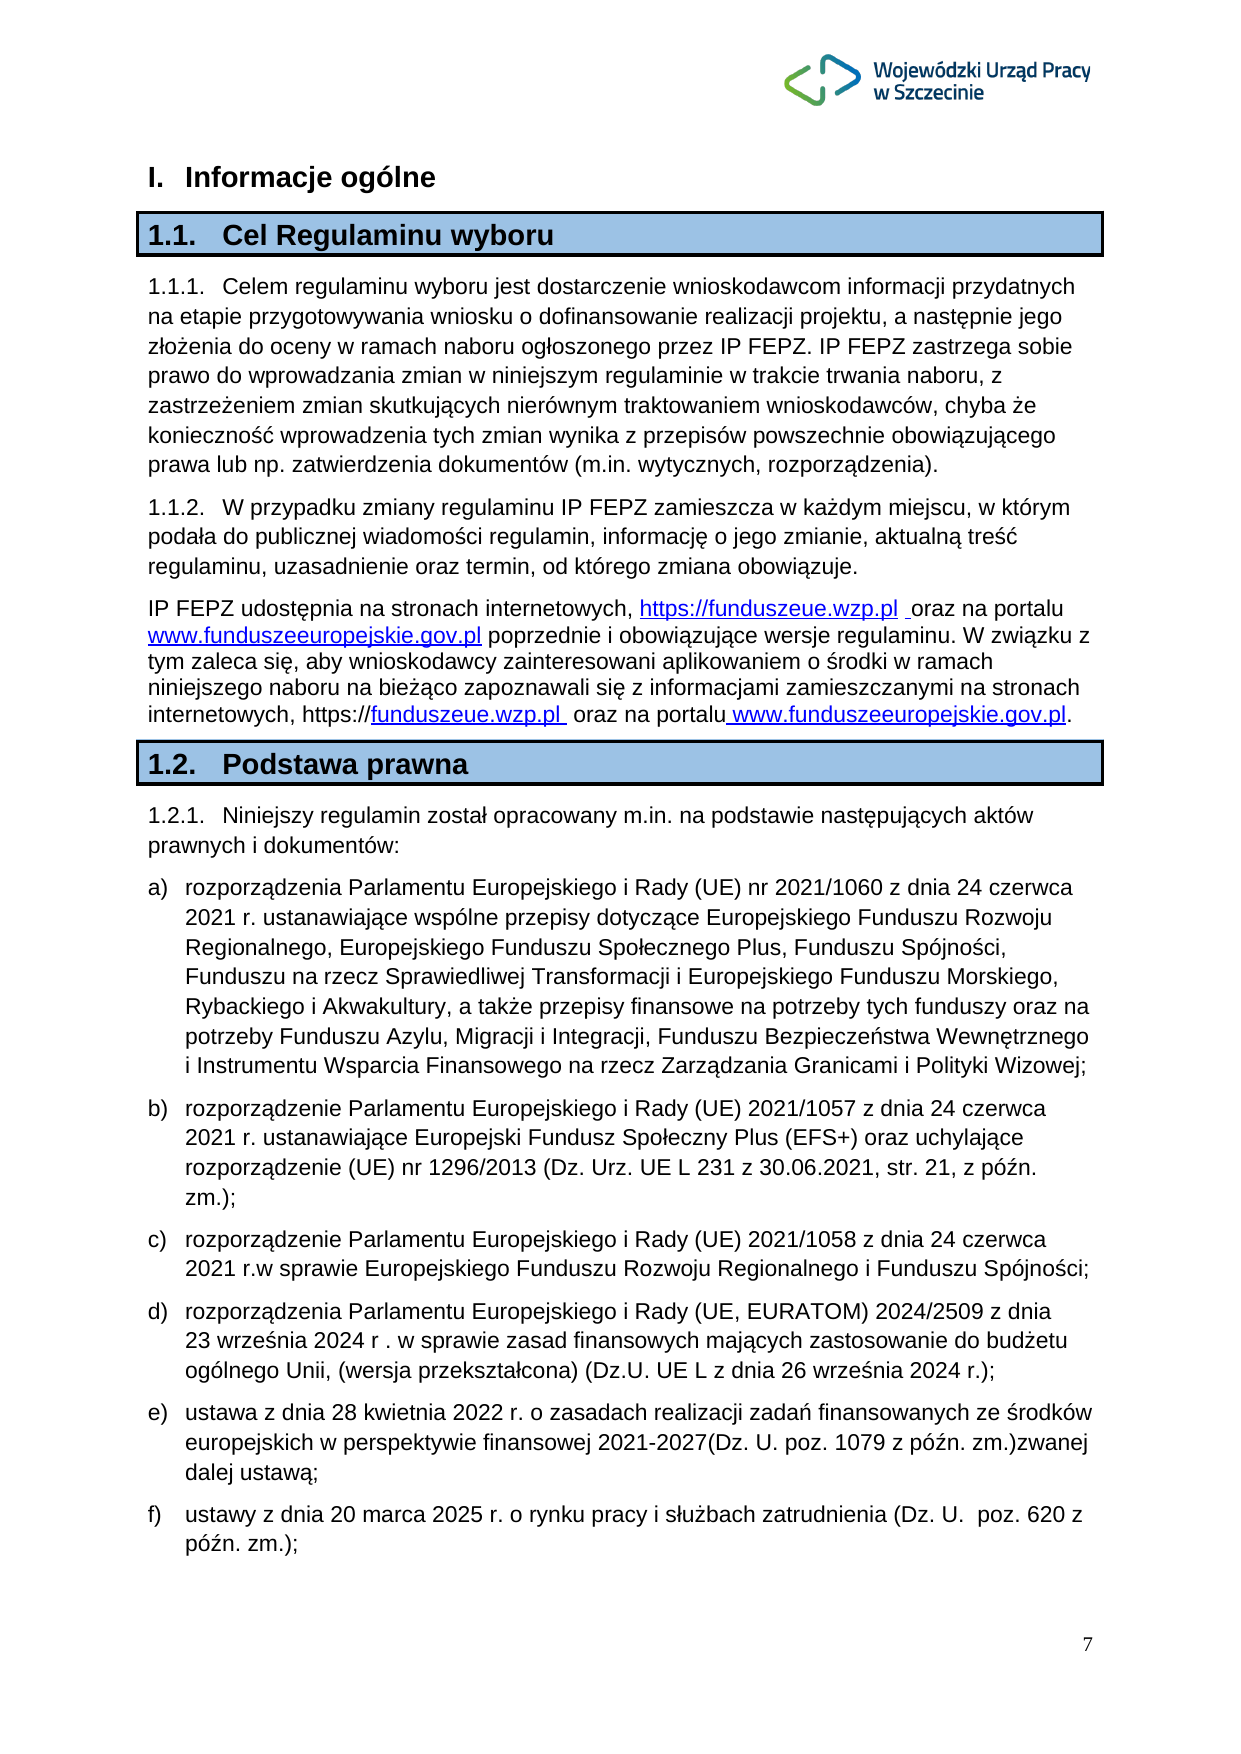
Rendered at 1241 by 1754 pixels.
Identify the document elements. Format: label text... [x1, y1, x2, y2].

list rozporządzenie Parlamentu Europejskiego i Rady (UE) 2021/1057 z dnia 24 czerwca 2021 r. ustanawiające Europejski Fundusz Społeczny Plus (EFS+) oraz uchylające rozporządzenie (UE) nr 1296/2013 (Dz. Urz. UE L 231 z 30.06.2021, str. 21, z późn. zm.); [148, 1094, 1092, 1210]
list W przypadku zmiany regulaminu IP FEPZ zamieszcza w każdym miejscu, w którym podała do publicznej wiadomości regulamin, informację o jego zmianie, aktualną treść regulaminu, uzasadnienie oraz termin, od którego zmiana obowiązuje. [148, 494, 1092, 579]
list rozporządzenia Parlamentu Europejskiego i Rady (UE) nr 2021/1060 z dnia 24 czerwca 2021 r. ustanawiające wspólne przepisy dotyczące Europejskiego Funduszu Rozwoju Regionalnego, Europejskiego Funduszu Społecznego Plus, Funduszu Spójności, Funduszu na rzecz Sprawiedliwej Transformacji i Europejskiego Funduszu Morskiego, Rybackiego i Akwakultury, a także przepisy finansowe na potrzeby tych funduszy oraz na potrzeby Funduszu Azylu, Migracji i Integracji, Funduszu Bezpieczeństwa Wewnętrznego i Instrumentu Wsparcia Finansowego na rzecz Zarządzania Granicami i Polityki Wizowej; [148, 874, 1092, 1079]
text Cel Regulaminu wyboru [139, 214, 1101, 253]
list rozporządzenia Parlamentu Europejskiego i Rady (UE, EURATOM) 2024/2509 z dnia 23 września 2024 r . w sprawie zasad finansowych mających zastosowanie do budżetu ogólnego Unii, (wersja przekształcona) (Dz.U. UE L z dnia 26 września 2024 r.); [148, 1298, 1092, 1383]
text Podstawa prawna [139, 743, 1101, 782]
picture [784, 54, 1091, 106]
list Celem regulaminu wyboru jest dostarczenie wnioskodawcom informacji przydatnych na etapie przygotowywania wniosku o dofinansowanie realizacji projektu, a następnie jego złożenia do oceny w ramach naboru ogłoszonego przez IP FEPZ. IP FEPZ zastrzega sobie prawo do wprowadzania zmian w niniejszym regulaminie w trakcie trwania naboru, z zastrzeżeniem zmian skutkujących nierównym traktowaniem wnioskodawców, chyba że konieczność wprowadzenia tych zmian wynika z przepisów powszechnie obowiązującego prawa lub np. zatwierdzenia dokumentów (m.in. wytycznych, rozporządzenia). [148, 273, 1092, 478]
list ustawy z dnia 20 marca 2025 r. o rynku pracy i służbach zatrudnienia (Dz. U. poz. 620 z późn. zm.); [148, 1501, 1092, 1557]
text IP FEPZ udostępnia na stronach internetowych, https://funduszeue.wzp.pl oraz na portalu www.funduszeeuropejskie.gov.pl poprzednie i obowiązujące wersje regulaminu. W związku z tym zaleca się, aby wnioskodawcy zainteresowani aplikowaniem o środki w ramach niniejszego naboru na bieżąco zapoznawali się z informacjami zamieszczanymi na stronach internetowych, https://funduszeue.wzp.pl oraz na portalu www.funduszeeuropejskie.gov.pl. [148, 595, 1092, 727]
text Informacje ogólne [148, 160, 1092, 194]
list rozporządzenie Parlamentu Europejskiego i Rady (UE) 2021/1058 z dnia 24 czerwca 2021 r.w sprawie Europejskiego Funduszu Rozwoju Regionalnego i Funduszu Spójności; [148, 1226, 1092, 1282]
list ustawa z dnia 28 kwietnia 2022 r. o zasadach realizacji zadań finansowanych ze środków europejskich w perspektywie finansowej 2021-2027(Dz. U. poz. 1079 z późn. zm.)zwanej dalej ustawą; [148, 1399, 1092, 1485]
list Niniejszy regulamin został opracowany m.in. na podstawie następujących aktów prawnych i dokumentów: [148, 802, 1092, 858]
